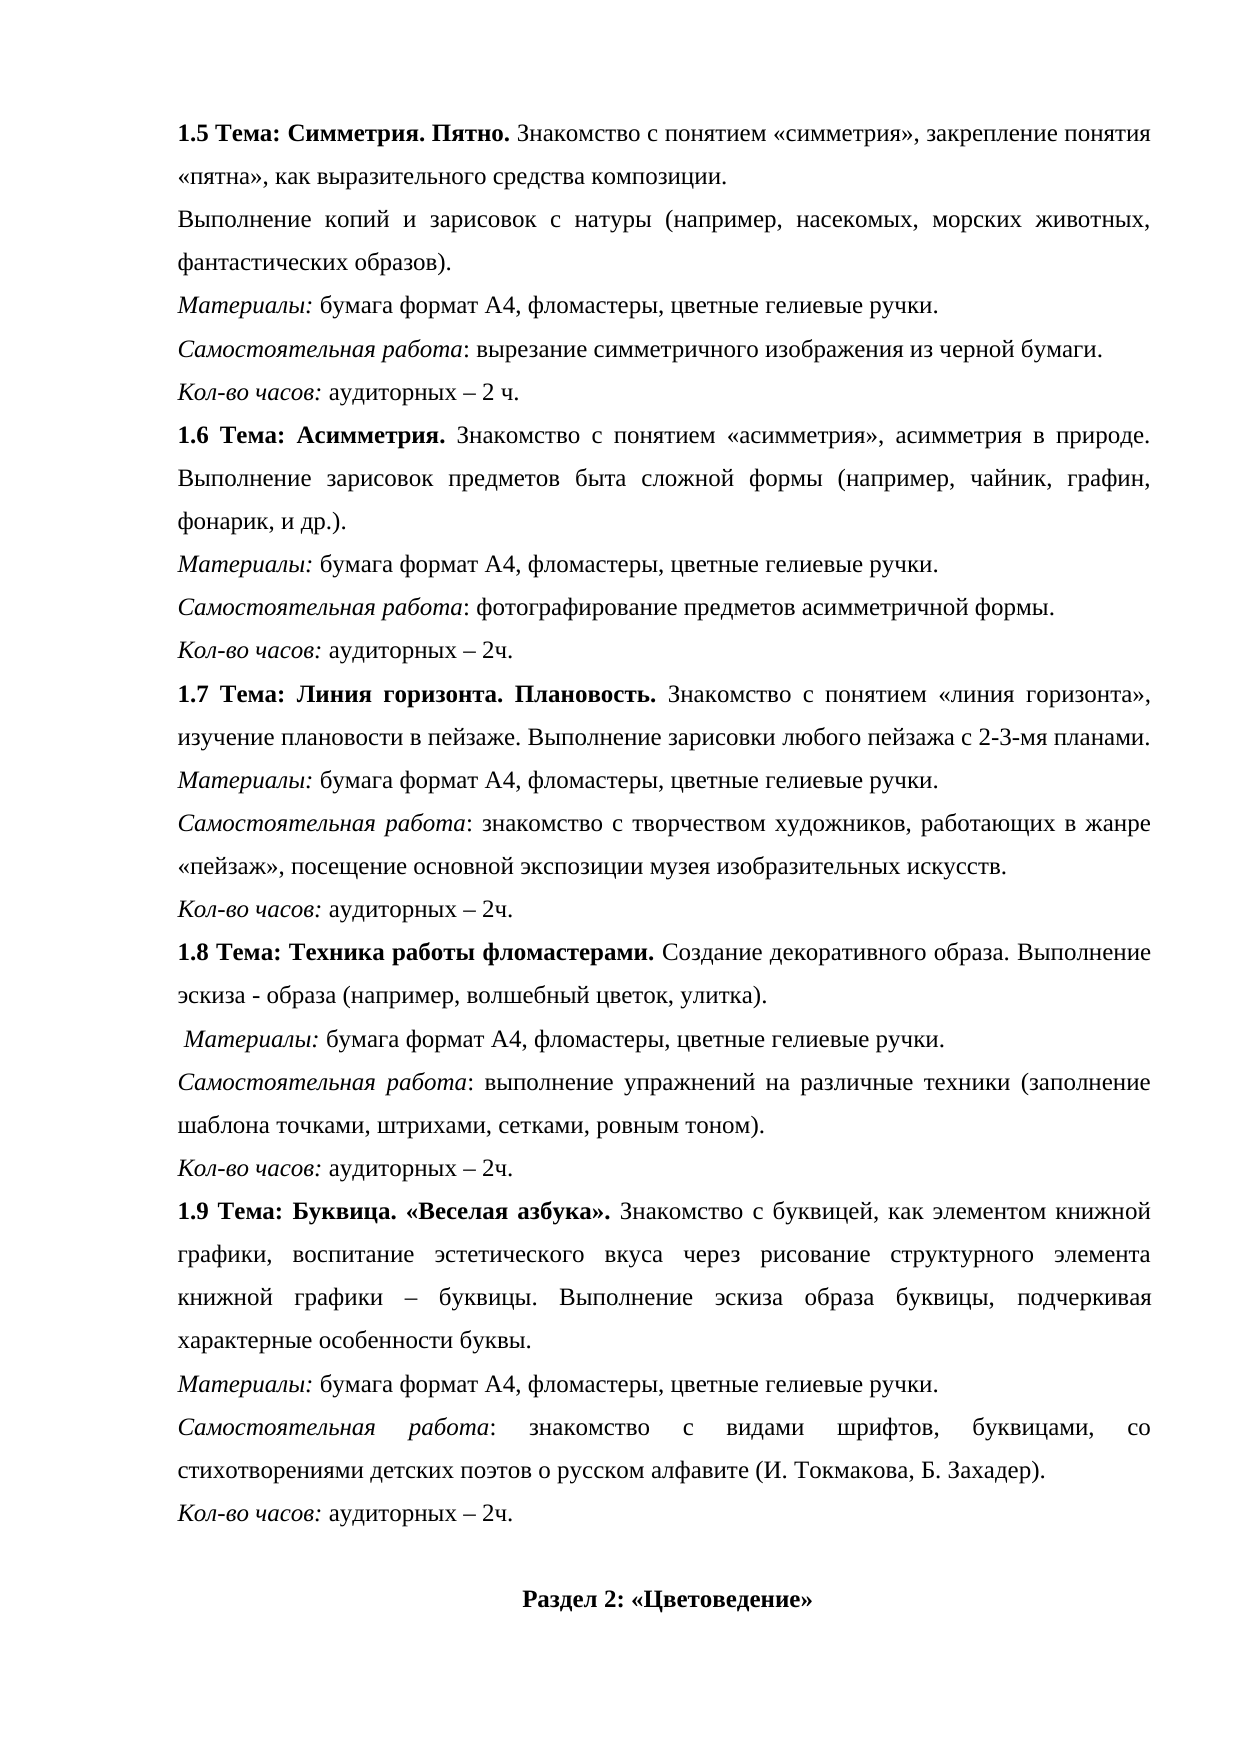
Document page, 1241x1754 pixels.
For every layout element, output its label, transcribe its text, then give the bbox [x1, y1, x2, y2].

text Раздел 2: «Цветоведение» [177, 1584, 1152, 1613]
text Самостоятельная работа: фотографирование предметов асимметричной формы. [177, 592, 1152, 621]
text Самостоятельная работа: вырезание симметричного изображения из черной бумаги. [177, 334, 1152, 362]
text Самостоятельная работа: знакомство с творчеством художников, работающих в жанре «пейзаж», посещение основной экспозиции музея изобразительных искусств. [177, 808, 1152, 880]
text Кол-во часов: аудиторных – 2 ч. [177, 377, 1152, 406]
text Кол-во часов: аудиторных – 2ч. [177, 894, 1152, 923]
text 1.6 Тема: Асимметрия. Знакомство с понятием «асимметрия», асимметрия в природе. Выполнение зарисовок предметов быта сложной формы (например, чайник, графин, фонарик, и др.). [177, 420, 1152, 535]
text Материалы: бумага формат А4, фломастеры, цветные гелиевые ручки. [177, 1369, 1152, 1397]
text 1.5 Тема: Симметрия. Пятно. Знакомство с понятием «симметрия», закрепление понятия «пятна», как выразительного средства композиции. [177, 118, 1152, 190]
text Выполнение копий и зарисовок с натуры (например, насекомых, морских животных, фантастических образов). [177, 204, 1152, 276]
text Кол-во часов: аудиторных – 2ч. [177, 1498, 1152, 1527]
text 1.9 Тема: Буквица. «Веселая азбука». Знакомство с буквицей, как элементом книжной графики, воспитание эстетического вкуса через рисование структурного элемента книжной графики – буквицы. Выполнение эскиза образа буквицы, подчеркивая характерные особенности буквы. [177, 1196, 1152, 1354]
text Материалы: бумага формат А4, фломастеры, цветные гелиевые ручки. [177, 291, 1152, 319]
text Кол-во часов: аудиторных – 2ч. [177, 636, 1152, 664]
text Материалы: бумага формат А4, фломастеры, цветные гелиевые ручки. [177, 1024, 1152, 1052]
text Кол-во часов: аудиторных – 2ч. [177, 1153, 1152, 1182]
text 1.8 Тема: Техника работы фломастерами. Создание декоративного образа. Выполнение эскиза - образа (например, волшебный цветок, улитка). [177, 937, 1152, 1009]
text Материалы: бумага формат А4, фломастеры, цветные гелиевые ручки. [177, 549, 1152, 578]
text Самостоятельная работа: выполнение упражнений на различные техники (заполнение шаблона точками, штрихами, сетками, ровным тоном). [177, 1067, 1152, 1139]
text Самостоятельная работа: знакомство с видами шрифтов, буквицами, со стихотворениями детских поэтов о русском алфавите (И. Токмакова, Б. Захадер). [177, 1412, 1152, 1484]
text 1.7 Тема: Линия горизонта. Плановость. Знакомство с понятием «линия горизонта», изучение плановости в пейзаже. Выполнение зарисовки любого пейзажа с 2-3-мя планами. Материалы: бумага формат А4, фломастеры, цветные гелиевые ручки. [177, 679, 1152, 794]
